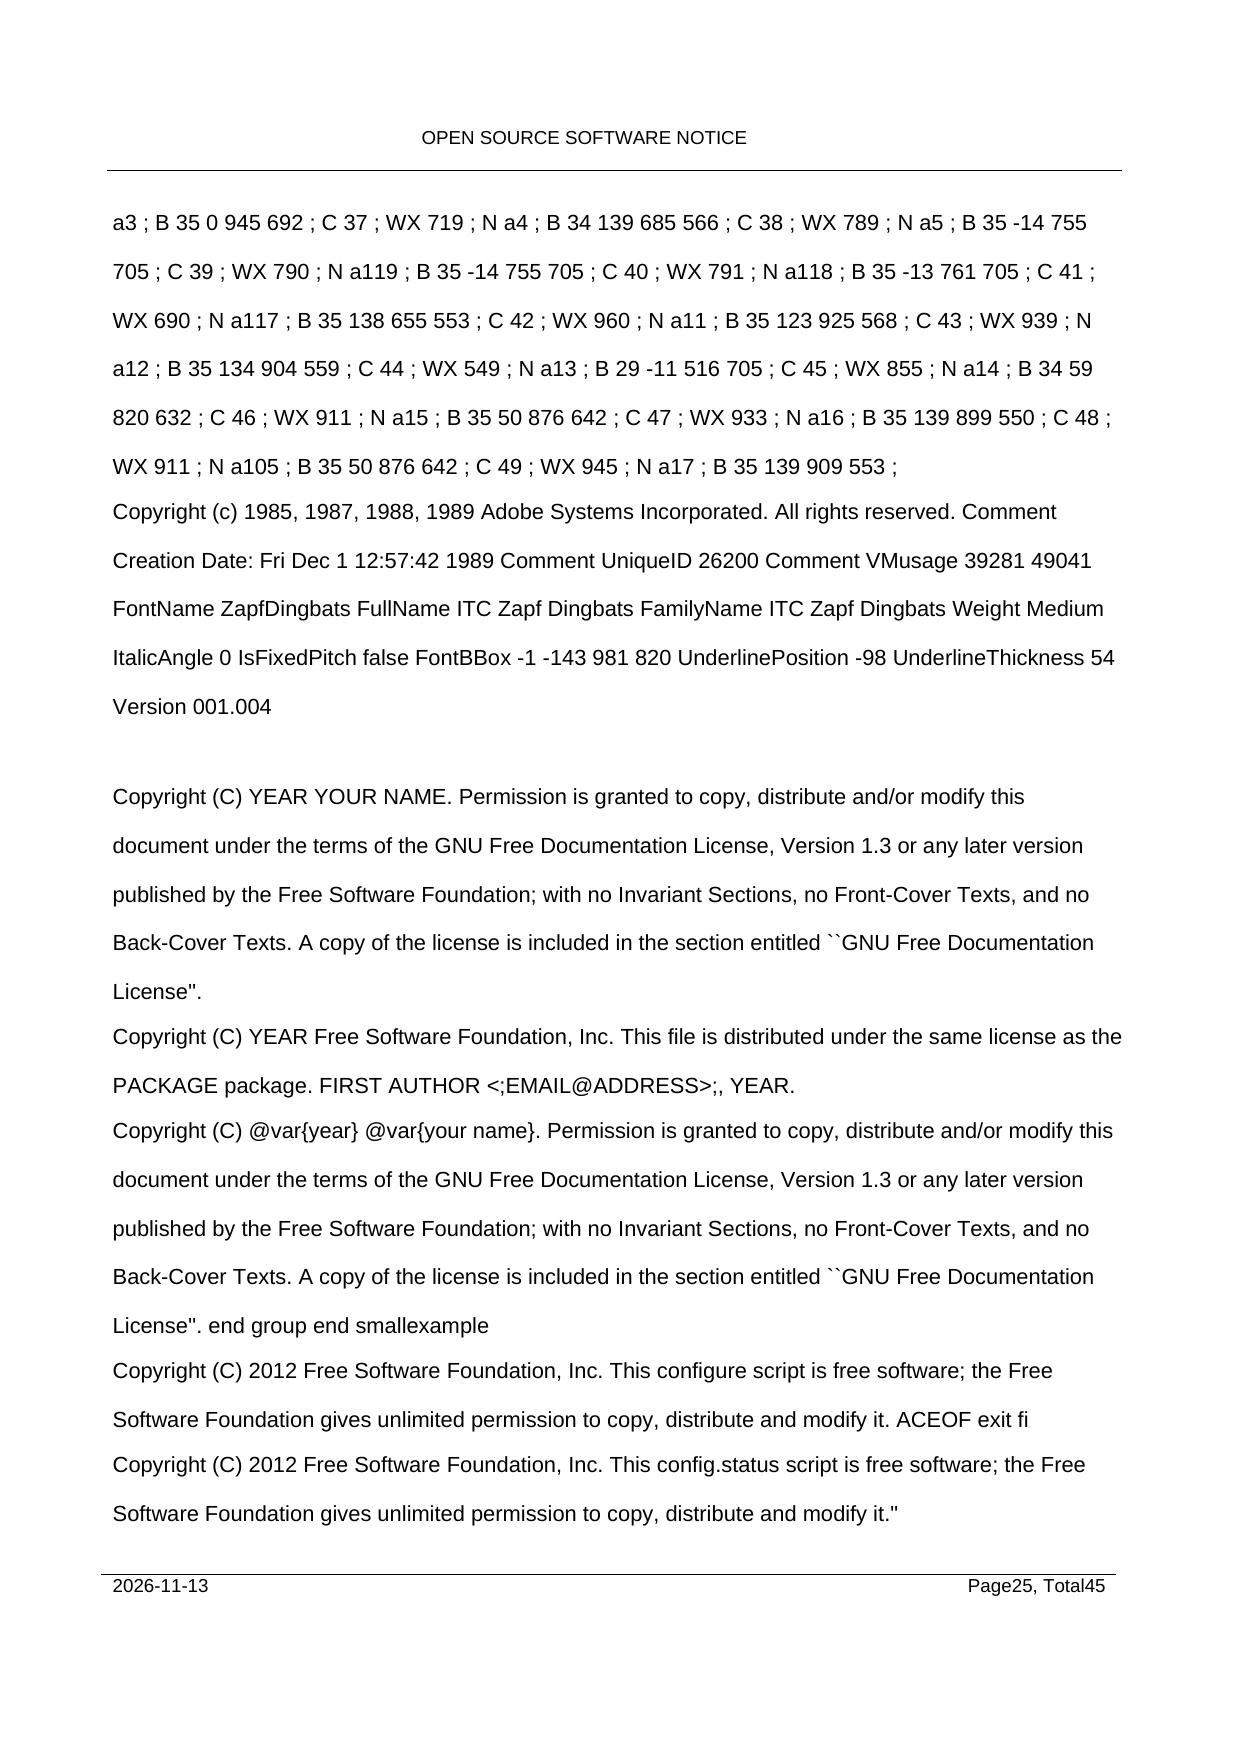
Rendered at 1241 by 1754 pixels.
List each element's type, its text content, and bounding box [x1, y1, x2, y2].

text Copyright (C) 2012 Free Software Foundation, Inc. This config.status script is free software; the Free Software Foundation gives unlimited permission to copy, distribute and modify it." [112, 1448, 1128, 1529]
text Copyright (C) 2012 Free Software Foundation, Inc. This configure script is free software; the Free Software Foundation gives unlimited permission to copy, distribute and modify it. ACEOF exit fi [112, 1354, 1128, 1436]
text Copyright (c) 1985, 1987, 1988, 1989 Adobe Systems Incorporated. All rights reserved. Comment Creation Date: Fri Dec 1 12:57:42 1989 Comment UniqueID 26200 Comment VMusage 39281 49041 FontName ZapfDingbats FullName ITC Zapf Dingbats FamilyName ITC Zapf Dingbats Weight Medium ItalicAngle 0 IsFixedPitch false FontBBox -1 -143 981 820 UnderlinePosition -98 UnderlineThickness 54 Version 001.004 [112, 495, 1128, 723]
text Copyright (C) YEAR Free Software Foundation, Inc. This file is distributed under the same license as the PACKAGE package. FIRST AUTHOR <;EMAIL@ADDRESS>;, YEAR. [112, 1021, 1128, 1102]
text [112, 206, 1128, 483]
text Copyright (C) YEAR YOUR NAME. Permission is granted to copy, distribute and/or modify this document under the terms of the GNU Free Documentation License, Version 1.3 or any later version published by the Free Software Foundation; with no Invariant Sections, no Front-Cover Texts, and no Back-Cover Texts. A copy of the license is included in the section entitled ``GNU Free Documentation License''. [112, 780, 1128, 1008]
text Copyright (C) @var{year} @var{your name}. Permission is granted to copy, distribute and/or modify this document under the terms of the GNU Free Documentation License, Version 1.3 or any later version published by the Free Software Foundation; with no Invariant Sections, no Front-Cover Texts, and no Back-Cover Texts. A copy of the license is included in the section entitled ``GNU Free Documentation License''. end group end smallexample [112, 1114, 1128, 1342]
